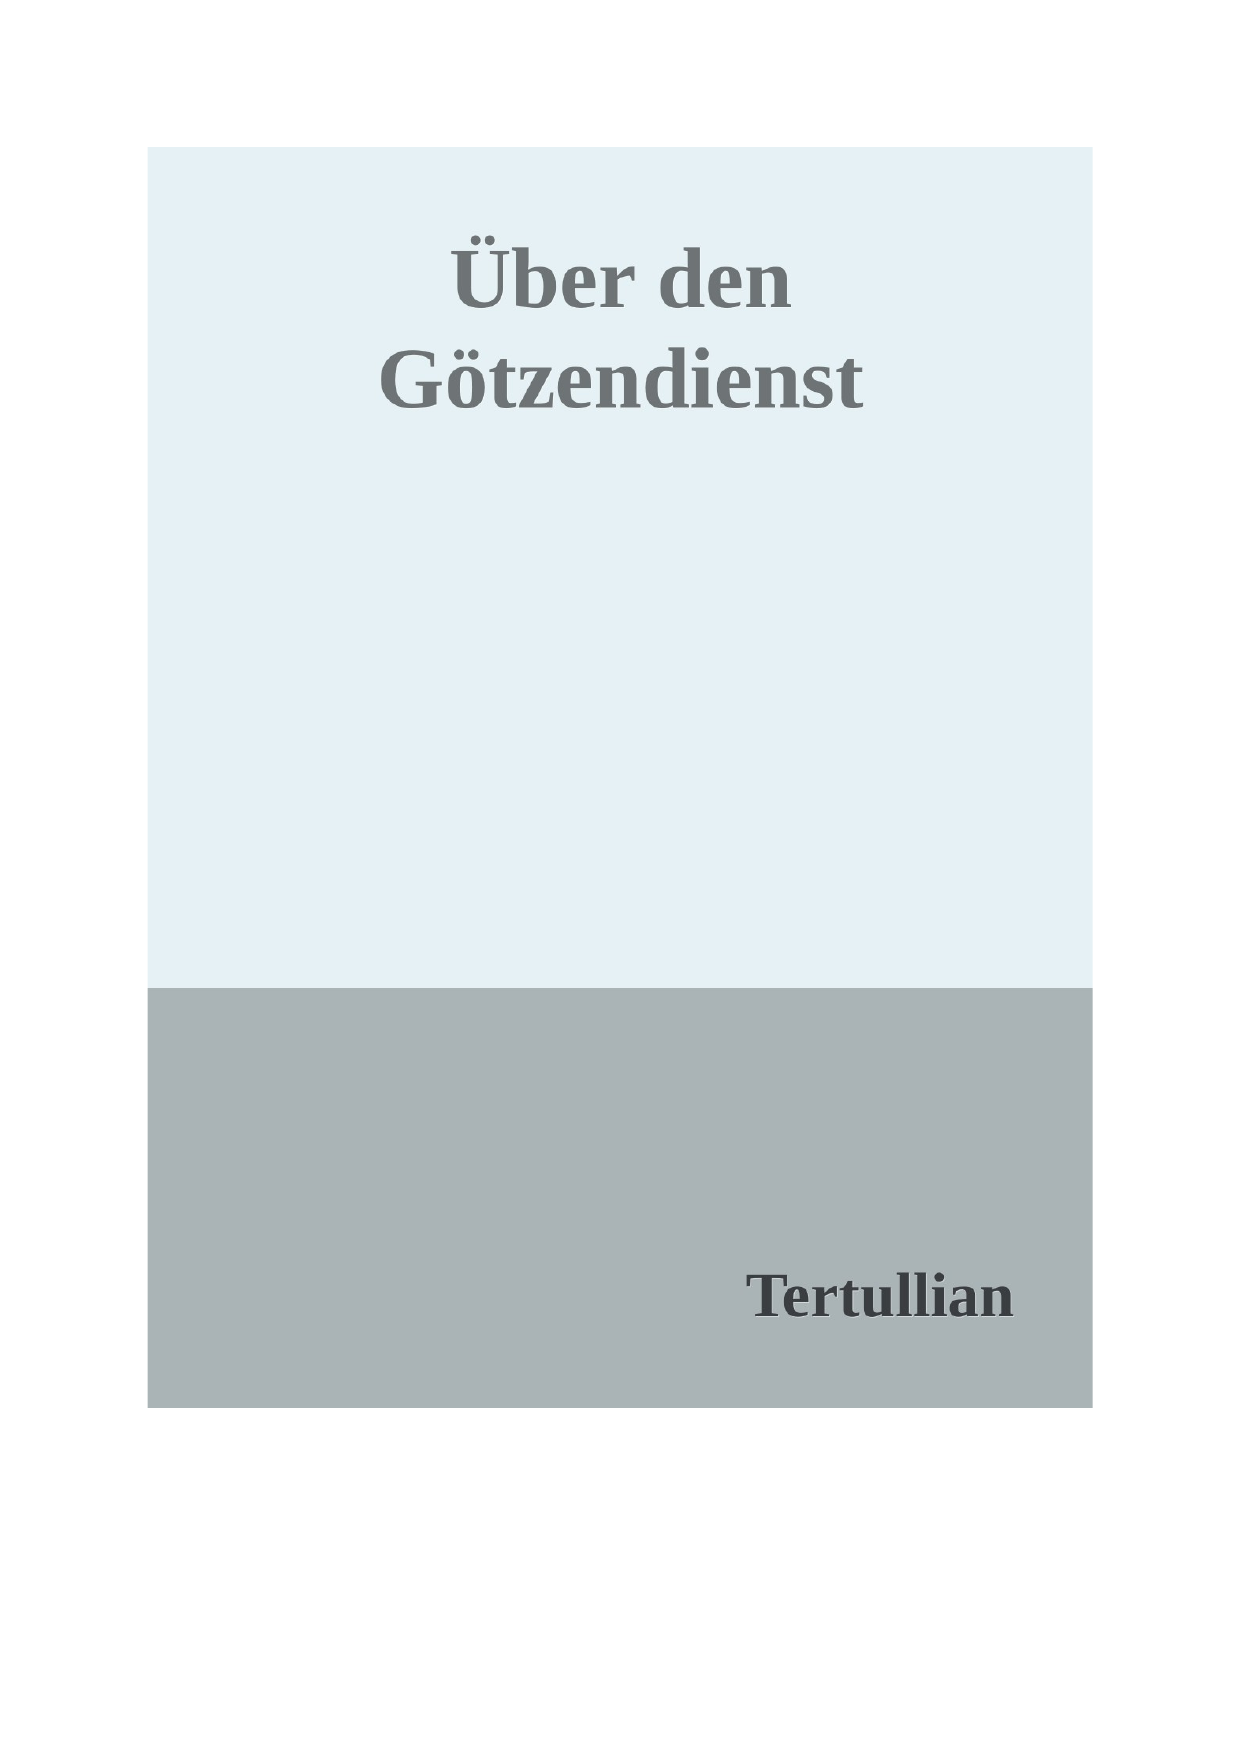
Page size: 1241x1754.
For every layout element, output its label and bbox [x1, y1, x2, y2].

picture [147, 147, 1093, 1408]
